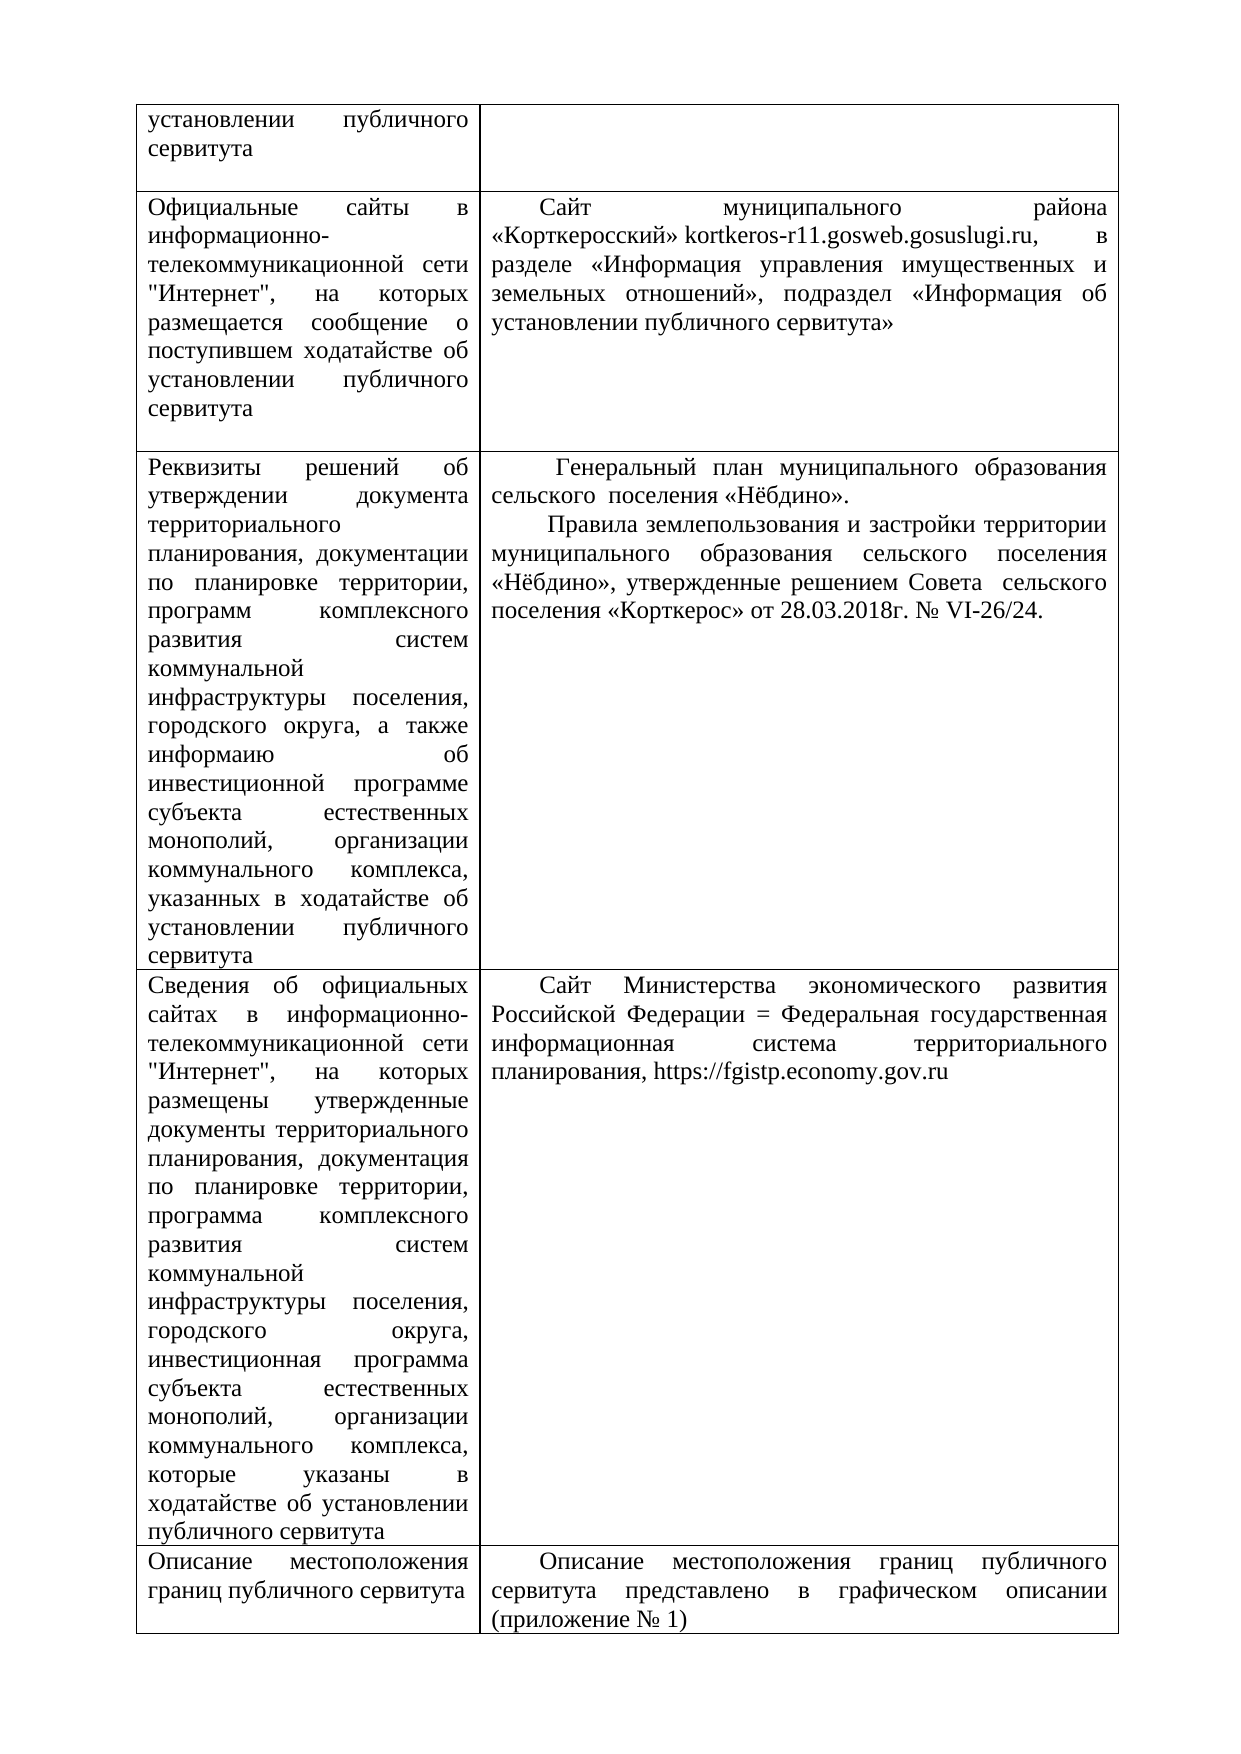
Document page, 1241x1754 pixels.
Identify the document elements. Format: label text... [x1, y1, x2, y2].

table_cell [137, 105, 479, 191]
table_cell Генеральный план муниципального образования сельского поселения «Нёбдино». Правила землепользования и застройки территории муниципального образования сельского поселения «Нёбдино», утвержденные решением Совета сельского поселения «Корткерос» от 28.03.2018г. № VI-26/24. [481, 452, 1118, 969]
table_cell Сайт муниципального района «Корткеросский» kortkeros-r11.gosweb.gosuslugi.ru, в разделе «Информация управления имущественных и земельных отношений», подраздел «Информация об установлении публичного сервитута» [481, 192, 1118, 451]
table_cell Официальные сайты в информационно-телекоммуникационной сети "Интернет", на которых размещается сообщение о поступившем ходатайстве об установлении публичного сервитута [137, 192, 479, 451]
table_cell Сайт Министерства экономического развития Российской Федерации = Федеральная государственная информационная система территориального планирования, https://fgistp.economy.gov.ru [481, 970, 1118, 1545]
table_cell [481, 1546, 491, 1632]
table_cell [481, 105, 1118, 191]
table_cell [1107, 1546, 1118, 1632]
table_cell Сведения об официальных сайтах в информационно-телекоммуникационной сети "Интернет", на которых размещены утвержденные документы территориального планирования, документация по планировке территории, программа комплексного развития систем коммунальной инфраструктуры поселения, городского округа, инвестиционная программа субъекта естественных монополий, организации коммунального комплекса, которые указаны в ходатайстве об установлении публичного сервитута [137, 970, 479, 1545]
table_cell Реквизиты решений об утверждении документа территориального планирования, документации по планировке территории, программ комплексного развития систем коммунальной инфраструктуры поселения, городского округа, а также информаию об инвестиционной программе субъекта естественных монополий, организации коммунального комплекса, указанных в ходатайстве об установлении публичного сервитута [137, 452, 479, 969]
table_cell Описание местоположения границ публичного сервитута [137, 1546, 479, 1632]
